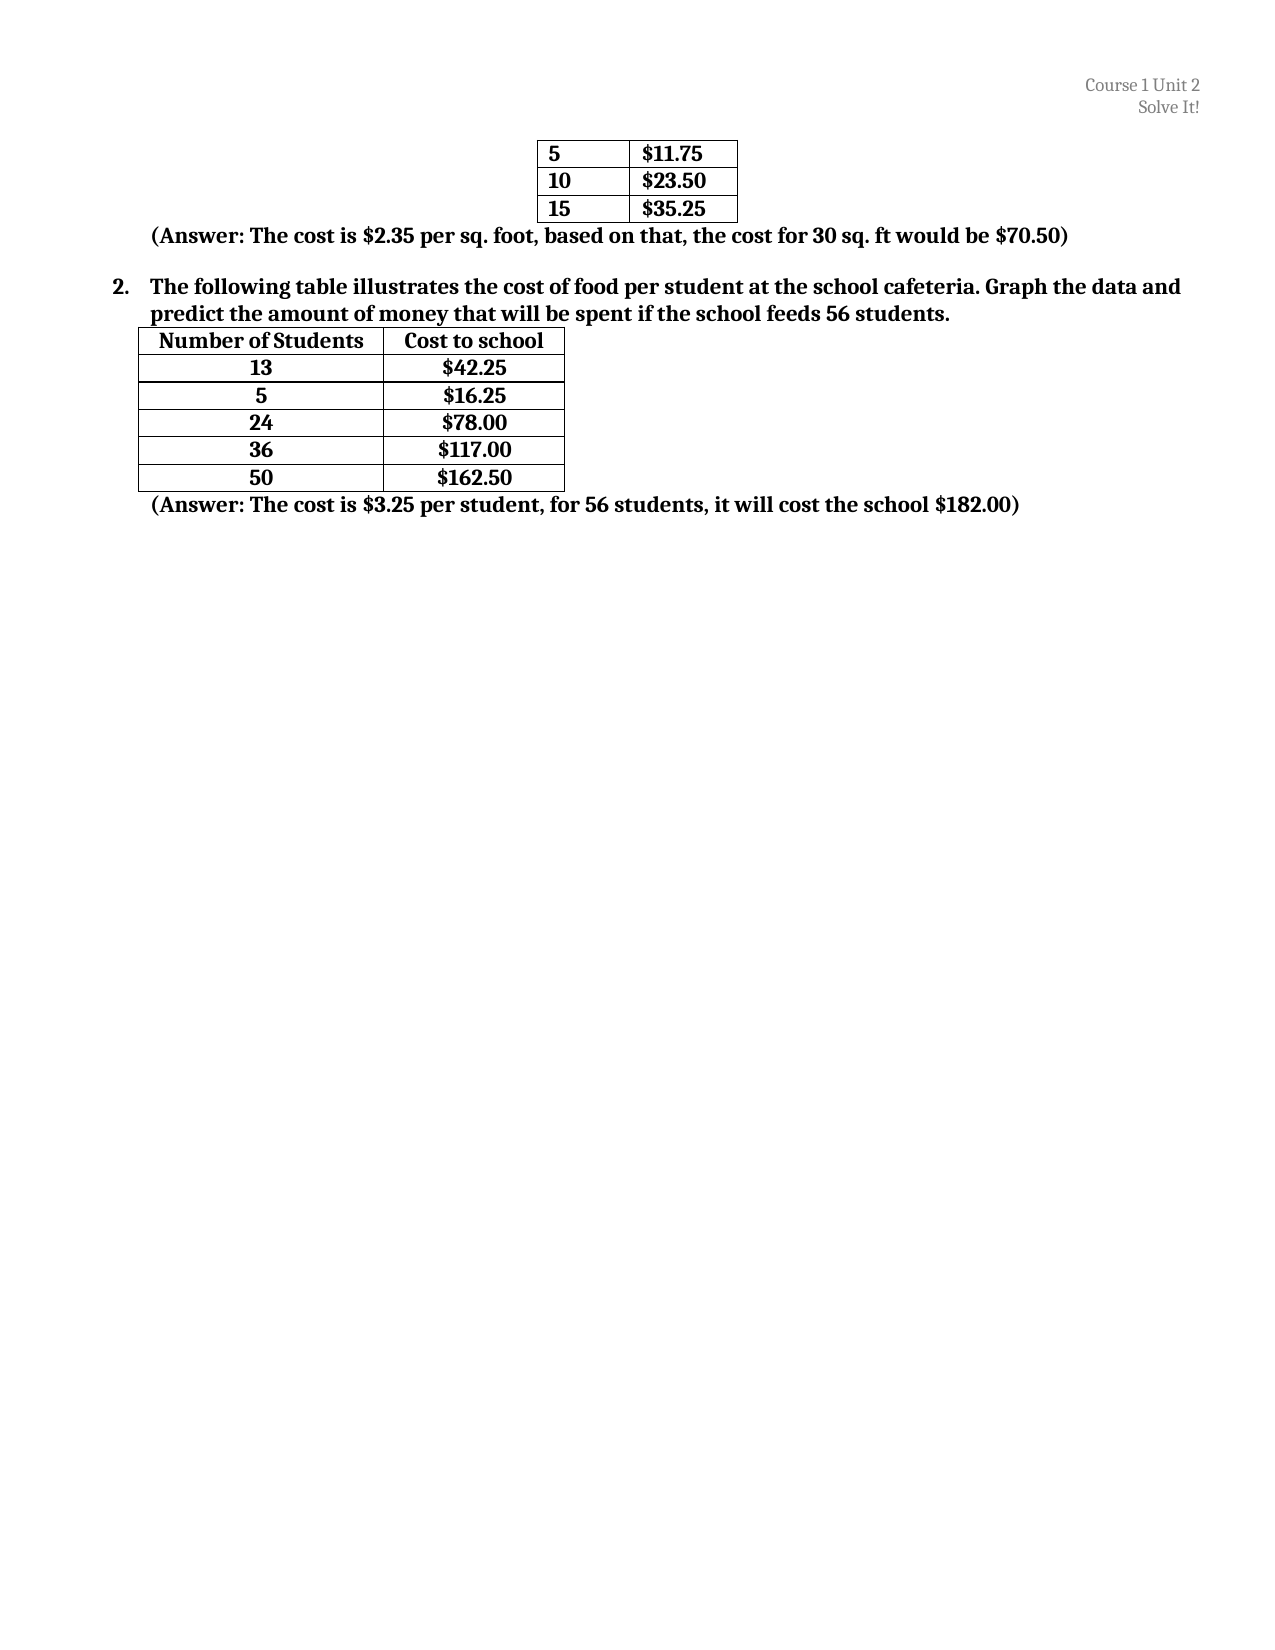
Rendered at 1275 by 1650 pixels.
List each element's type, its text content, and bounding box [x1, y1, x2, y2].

table_cell 13 [139, 355, 383, 381]
table_cell $162.50 [384, 465, 564, 491]
table_cell 24 [139, 410, 383, 436]
table_cell 5 [538, 141, 629, 167]
table_cell $23.50 [630, 168, 737, 194]
table_header Number of Students [139, 328, 383, 354]
table_cell 10 [538, 168, 629, 194]
table_cell $78.00 [384, 410, 564, 436]
table_cell $11.75 [630, 141, 737, 167]
table_cell $35.25 [630, 196, 737, 222]
table_cell $16.25 [384, 383, 564, 409]
table_cell 15 [538, 196, 629, 222]
table_cell 36 [139, 437, 383, 464]
table_cell 5 [139, 383, 383, 409]
list (Answer: The cost is $3.25 per student, for 56 students, it will cost the school $182.00) [150, 492, 1200, 518]
list The following table illustrates the cost of food per student at the school cafeteria. Graph the data and predict the amount of money that will be spent if the school feeds 56 students. [112, 274, 1200, 327]
table_header Cost to school [384, 328, 564, 354]
table_cell $42.25 [384, 355, 564, 381]
text (Answer: The cost is $2.35 per sq. foot, based on that, the cost for 30 sq. ft would be $70.50) [75, 223, 1200, 249]
table_cell $117.00 [384, 437, 564, 464]
table_cell 50 [139, 465, 383, 491]
